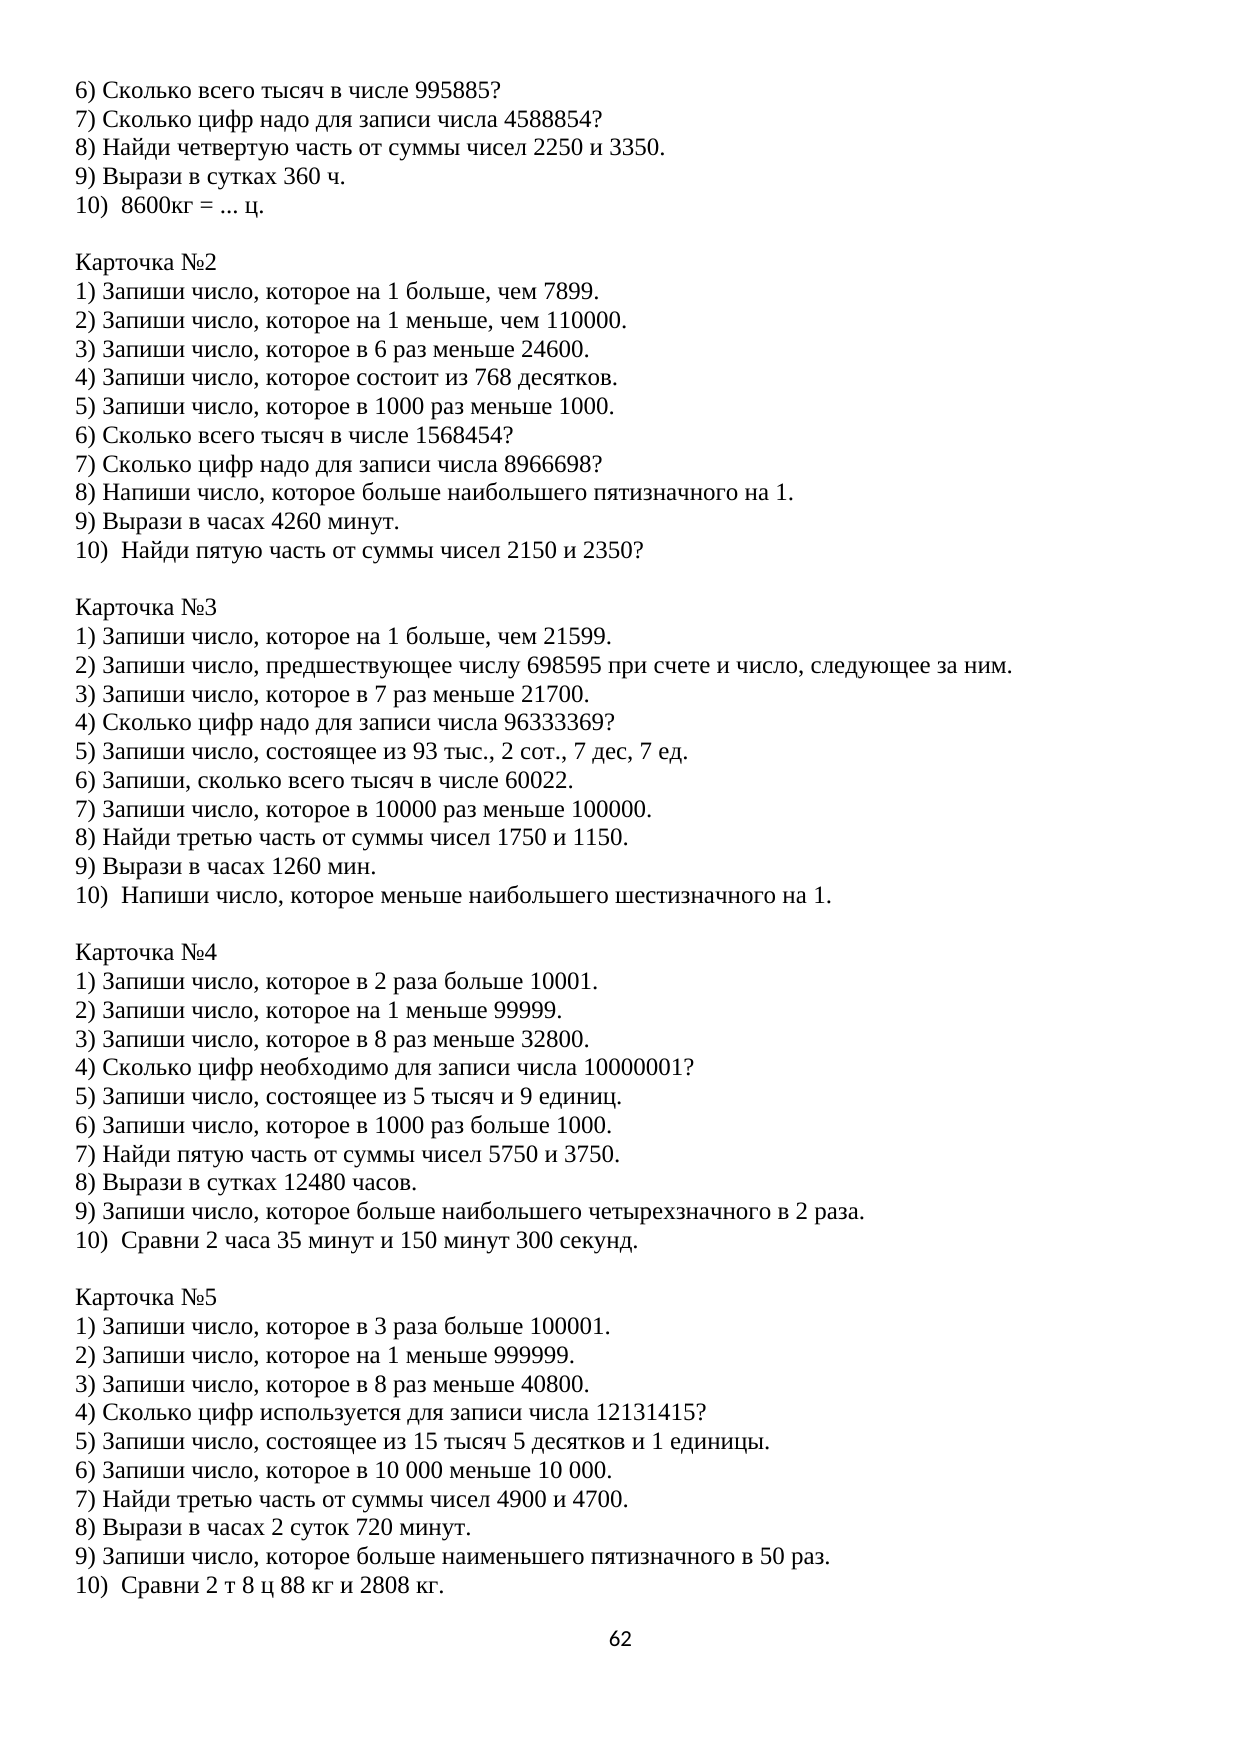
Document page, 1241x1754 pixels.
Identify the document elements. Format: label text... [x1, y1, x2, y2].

text 6) Запиши число, которое в 10 000 меньше 10 000. [75, 1455, 1165, 1484]
text 7) Сколько цифр надо для записи числа 4588854? [75, 104, 1165, 132]
text 3) Запиши число, которое в 8 раз меньше 40800. [75, 1369, 1165, 1397]
text 3) Запиши число, которое в 7 раз меньше 21700. [75, 679, 1165, 707]
text 7) Найди пятую часть от суммы чисел 5750 и 3750. [75, 1139, 1165, 1167]
text 9) Запиши число, которое больше наибольшего четырехзначного в 2 раза. [75, 1196, 1165, 1225]
text 3) Запиши число, которое в 6 раз меньше 24600. [75, 334, 1165, 362]
text Карточка №2 [75, 247, 1165, 276]
text 4) Запиши число, которое состоит из 768 десятков. [75, 362, 1165, 391]
text 9) Вырази в часах 1260 мин. [75, 851, 1165, 880]
text 10) Найди пятую часть от суммы чисел 2150 и 2350? [75, 535, 1165, 564]
text 4) Сколько цифр используется для записи числа 12131415? [75, 1397, 1165, 1426]
text 8) Вырази в сутках 12480 часов. [75, 1167, 1165, 1196]
text Карточка №4 [75, 937, 1165, 966]
text 6) Запиши число, которое в 1000 раз больше 1000. [75, 1110, 1165, 1139]
text 5) Запиши число, состоящее из 93 тыс., 2 сот., 7 дес, 7 ед. [75, 736, 1165, 765]
text 7) Запиши число, которое в 10000 раз меньше 100000. [75, 794, 1165, 822]
text 8) Вырази в часах 2 суток 720 минут. [75, 1512, 1165, 1541]
text 2) Запиши число, которое на 1 меньше, чем 110000. [75, 305, 1165, 334]
text 2) Запиши число, которое на 1 меньше 99999. [75, 995, 1165, 1024]
text 10) Сравни 2 т 8 ц 88 кг и 2808 кг. [75, 1570, 1165, 1599]
text Карточка №5 [75, 1282, 1165, 1311]
text 6) Сколько всего тысяч в числе 1568454? [75, 420, 1165, 449]
text 4) Сколько цифр необходимо для записи числа 10000001? [75, 1052, 1165, 1081]
text 8) Найди четвертую часть от суммы чисел 2250 и 3350. [75, 132, 1165, 161]
text 5) Запиши число, состоящее из 15 тысяч 5 десятков и 1 единицы. [75, 1426, 1165, 1455]
text 2) Запиши число, предшествующее числу 698595 при счете и число, следующее за ним. [75, 650, 1165, 679]
text 9) Вырази в часах 4260 минут. [75, 506, 1165, 535]
text 10) Напиши число, которое меньше наибольшего шестизначного на 1. [75, 880, 1165, 909]
text Карточка №3 [75, 592, 1165, 621]
text 6) Запиши, сколько всего тысяч в числе 60022. [75, 765, 1165, 794]
text 10) Сравни 2 часа 35 минут и 150 минут 300 секунд. [75, 1225, 1165, 1254]
text 5) Запиши число, которое в 1000 раз меньше 1000. [75, 391, 1165, 420]
text 2) Запиши число, которое на 1 меньше 999999. [75, 1340, 1165, 1369]
text 1) Запиши число, которое на 1 больше, чем 7899. [75, 276, 1165, 305]
text 7) Сколько цифр надо для записи числа 8966698? [75, 449, 1165, 477]
text 6) Сколько всего тысяч в числе 995885? [75, 75, 1165, 104]
text 8) Напиши число, которое больше наибольшего пятизначного на 1. [75, 477, 1165, 506]
text 9) Запиши число, которое больше наименьшего пятизначного в 50 раз. [75, 1541, 1165, 1570]
text 10) 8600кг = ... ц. [75, 190, 1165, 219]
text 1) Запиши число, которое в 2 раза больше 10001. [75, 966, 1165, 995]
text 7) Найди третью часть от суммы чисел 4900 и 4700. [75, 1484, 1165, 1512]
text 4) Сколько цифр надо для записи числа 96333369? [75, 707, 1165, 736]
text 3) Запиши число, которое в 8 раз меньше 32800. [75, 1024, 1165, 1052]
text 8) Найди третью часть от суммы чисел 1750 и 1150. [75, 822, 1165, 851]
text 9) Вырази в сутках 360 ч. [75, 161, 1165, 190]
text 5) Запиши число, состоящее из 5 тысяч и 9 единиц. [75, 1081, 1165, 1110]
text 1) Запиши число, которое на 1 больше, чем 21599. [75, 621, 1165, 650]
text 1) Запиши число, которое в 3 раза больше 100001. [75, 1311, 1165, 1340]
